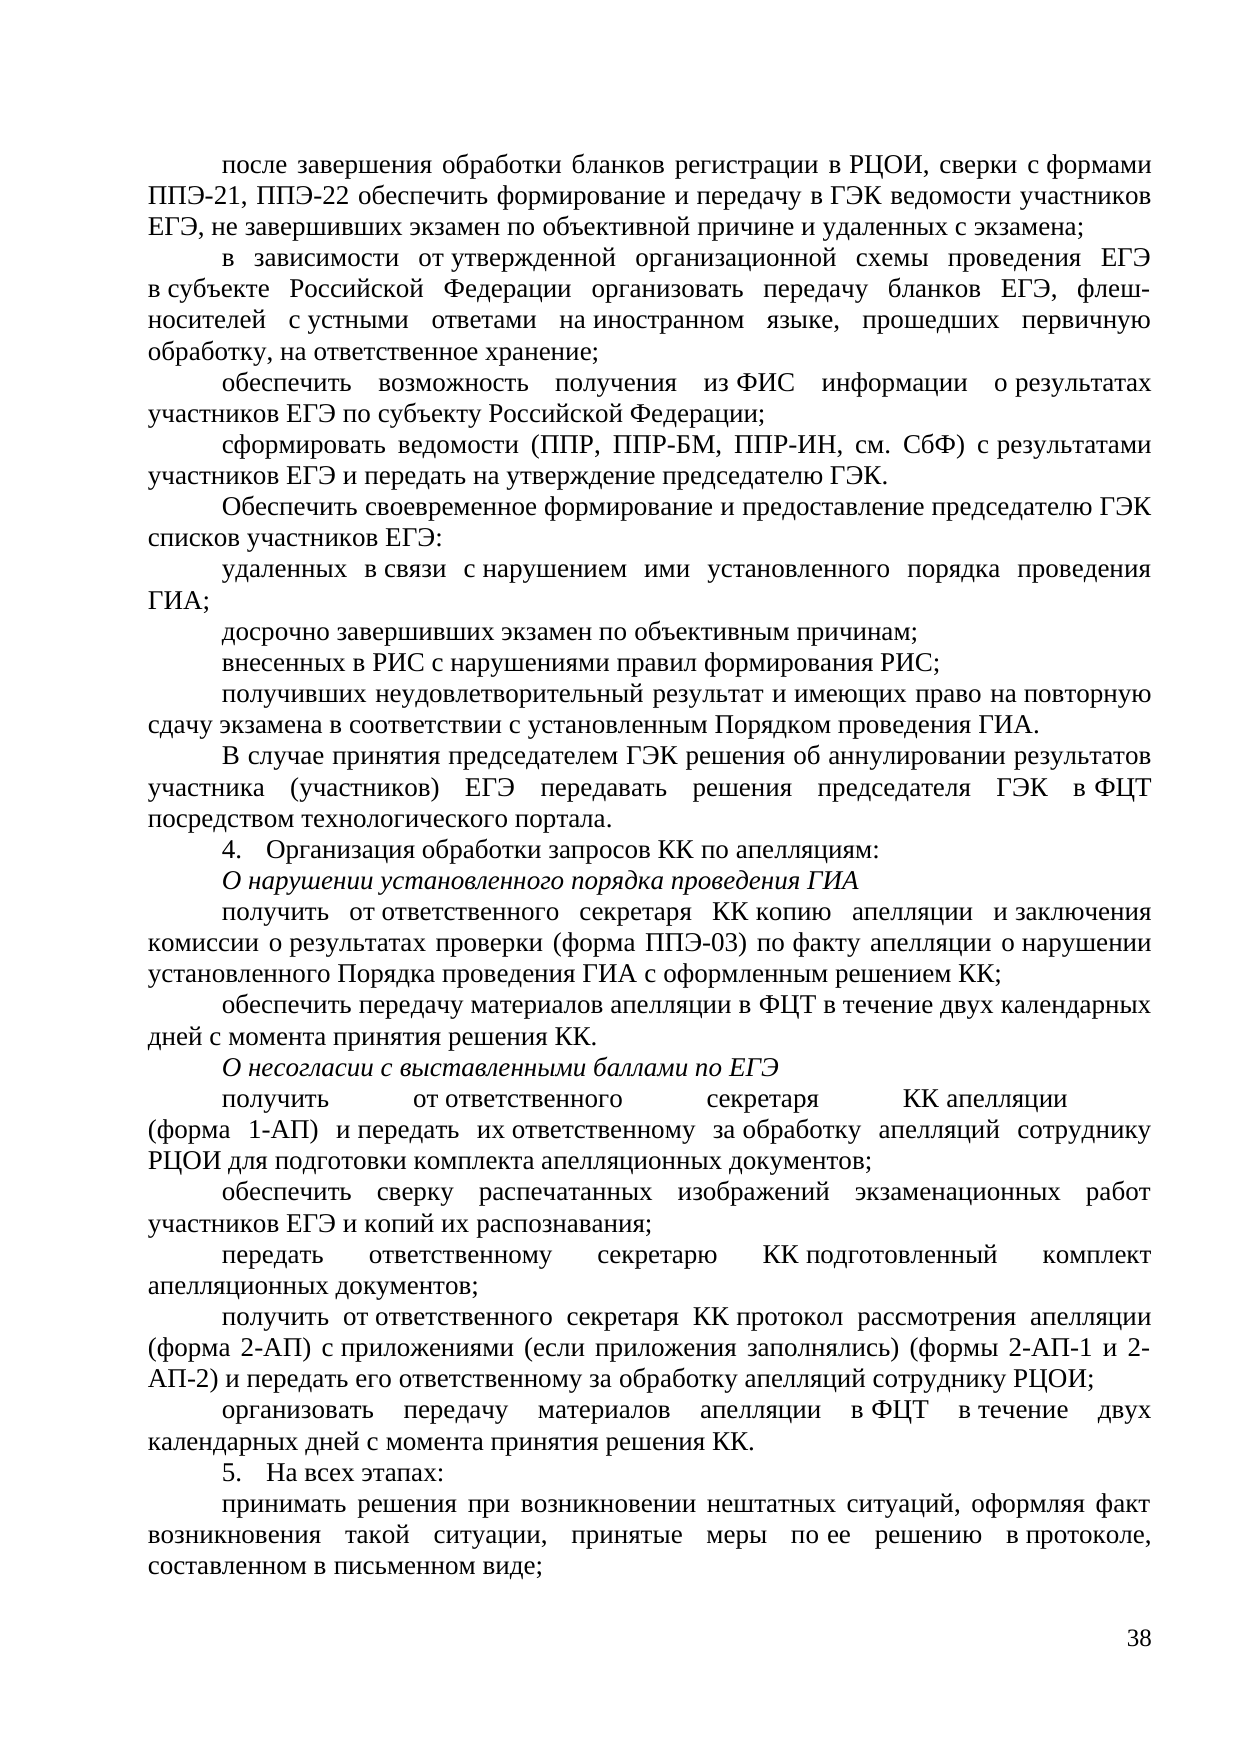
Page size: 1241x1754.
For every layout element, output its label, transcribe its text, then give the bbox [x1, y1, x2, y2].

text в зависимости от утвержденной организационной схемы проведения ЕГЭ в субъекте Российской Федерации организовать передачу бланков ЕГЭ, флеш-носителей с устными ответами на иностранном языке, прошедших первичную обработку, на ответственное хранение; [148, 241, 1152, 366]
text Обеспечить своевременное формирование и предоставление председателю ГЭК списков участников ЕГЭ: [148, 490, 1152, 553]
text О несогласии с выставленными баллами по ЕГЭ [148, 1051, 1152, 1082]
text В случае принятия председателем ГЭК решения об аннулировании результатов участника (участников) ЕГЭ передавать решения председателя ГЭК в ФЦТ посредством технологического портала. [148, 739, 1152, 833]
text досрочно завершивших экзамен по объективным причинам; [148, 615, 1152, 646]
text обеспечить возможность получения из ФИС информации о результатах участников ЕГЭ по субъекту Российской Федерации; [148, 366, 1152, 428]
text получивших неудовлетворительный результат и имеющих право на повторную сдачу экзамена в соответствии с установленным Порядком проведения ГИА. [148, 677, 1152, 739]
text обеспечить передачу материалов апелляции в ФЦТ в течение двух календарных дней с момента принятия решения КК. [148, 989, 1152, 1051]
text после завершения обработки бланков регистрации в РЦОИ, сверки с формами ППЭ-21, ППЭ-22 обеспечить формирование и передачу в ГЭК ведомости участников ЕГЭ, не завершивших экзамен по объективной причине и удаленных с экзамена; [148, 148, 1152, 241]
text получить от ответственного секретаря КК апелляции (форма 1-АП) и передать их ответственному за обработку апелляций сотруднику РЦОИ для подготовки комплекта апелляционных документов; [148, 1082, 1152, 1176]
text О нарушении установленного порядка проведения ГИА [148, 864, 1152, 895]
text сформировать ведомости (ППР, ППР-БМ, ППР-ИН, см. СбФ) с результатами участников ЕГЭ и передать на утверждение председателю ГЭК. [148, 428, 1152, 490]
list На всех этапах: [148, 1456, 1152, 1487]
text принимать решения при возникновении нештатных ситуаций, оформляя факт возникновения такой ситуации, принятые меры по ее решению в протоколе, составленном в письменном виде; [148, 1487, 1152, 1580]
text внесенных в РИС с нарушениями правил формирования РИС; [148, 646, 1152, 677]
text обеспечить сверку распечатанных изображений экзаменационных работ участников ЕГЭ и копий их распознавания; [148, 1176, 1152, 1238]
text организовать передачу материалов апелляции в ФЦТ в течение двух календарных дней с момента принятия решения КК. [148, 1393, 1152, 1456]
list Организация обработки запросов КК по апелляциям: [148, 833, 1152, 864]
text получить от ответственного секретаря КК протокол рассмотрения апелляции (форма 2-АП) с приложениями (если приложения заполнялись) (формы 2-АП-1 и 2-АП-2) и передать его ответственному за обработку апелляций сотруднику РЦОИ; [148, 1300, 1152, 1393]
text удаленных в связи с нарушением ими установленного порядка проведения ГИА; [148, 553, 1152, 615]
text передать ответственному секретарю КК подготовленный комплект апелляционных документов; [148, 1238, 1152, 1300]
text получить от ответственного секретаря КК копию апелляции и заключения комиссии о результатах проверки (форма ППЭ-03) по факту апелляции о нарушении установленного Порядка проведения ГИА с оформленным решением КК; [148, 895, 1152, 989]
